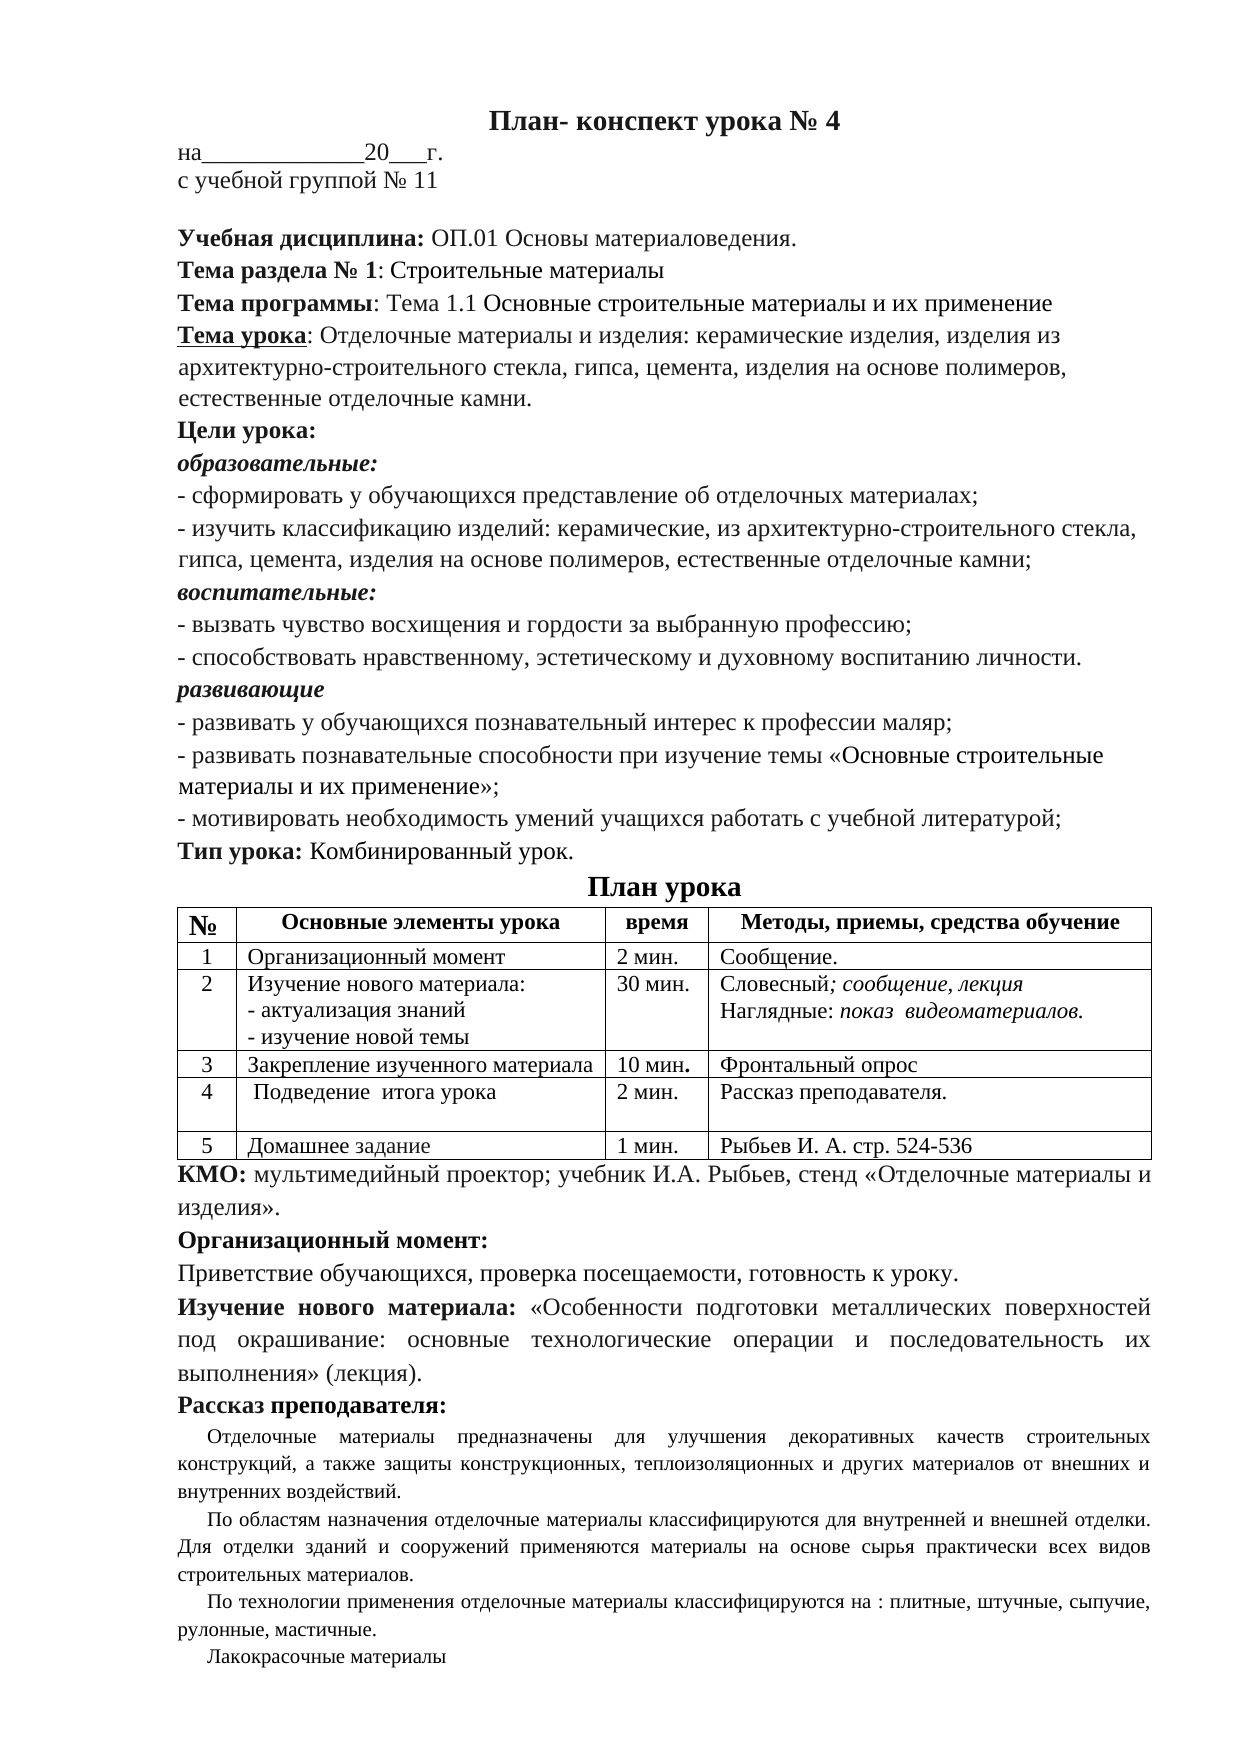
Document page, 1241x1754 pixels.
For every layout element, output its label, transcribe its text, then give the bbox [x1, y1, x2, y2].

text Приветствие обучающихся, проверка посещаемости, готовность к уроку. [177, 1258, 1152, 1287]
table_cell Подведение итога урока [237, 1078, 605, 1131]
table_cell 5 [178, 1132, 236, 1158]
table_cell 10 мин. [606, 1051, 708, 1077]
text - вызвать чувство восхищения и гордости за выбранную профессию; [177, 609, 1152, 638]
text Тип урока: Комбинированный урок. [177, 836, 1152, 865]
text - развивать познавательные способности при изучение темы «Основные строительные материалы и их применение»; [177, 740, 1152, 799]
text Тема раздела № 1: Строительные материалы [177, 255, 1152, 284]
table_cell Фронтальный опрос [709, 1051, 1151, 1077]
table_header Основные элементы урока [237, 908, 605, 942]
text Организационный момент: [177, 1226, 1152, 1254]
table_cell 4 [178, 1078, 236, 1131]
table_cell Словесный; сообщение, лекция Наглядные: показ видеоматериалов. [709, 970, 1151, 1050]
text - изучить классификацию изделий: керамические, из архитектурно-строительного стекла, гипса, цемента, изделия на основе полимеров, естественные отделочные камни; [177, 513, 1152, 573]
text Отделочные материалы предназначены для улучшения декоративных качеств строительных конструкций, а также защиты конструкционных, теплоизоляционных и других материалов от внешних и внутренних воздействий. [177, 1424, 1152, 1503]
table_header № [178, 908, 236, 942]
text Тема урока: Отделочные материалы и изделия: керамические изделия, изделия из архитектурно-строительного стекла, гипса, цемента, изделия на основе полимеров, естественные отделочные камни. [177, 321, 1152, 411]
table_cell Изучение нового материала: - актуализация знаний - изучение новой темы [237, 970, 605, 1050]
text на_____________20___г. [177, 137, 1152, 165]
text Рассказ преподавателя: [177, 1391, 1152, 1419]
text План урока [177, 869, 1152, 902]
table_cell Домашнее задание [237, 1132, 605, 1158]
text Изучение нового материала: «Особенности подготовки металлических поверхностей под окрашивание: основные технологические операции и последовательность их выполнения» (лекция). [177, 1292, 1152, 1386]
table_cell Рассказ преподавателя. [709, 1078, 1151, 1131]
table_cell 3 [178, 1051, 236, 1077]
text - способствовать нравственному, эстетическому и духовному воспитанию личности. [177, 642, 1152, 671]
text Лакокрасочные материалы [177, 1644, 1152, 1668]
text Цели урока: [177, 415, 1152, 444]
text Учебная дисциплина: ОП.01 Основы материаловедения. [177, 223, 1152, 252]
text Тема программы: Тема 1.1 Основные строительные материалы и их применение [177, 288, 1152, 317]
text КМО: мультимедийный проектор; учебник И.А. Рыбьев, стенд «Отделочные материалы и изделия». [177, 1160, 1152, 1221]
table_cell 2 [178, 970, 236, 1050]
table_cell 1 мин. [606, 1132, 708, 1158]
table_cell 2 мин. [606, 1078, 708, 1131]
table_header время [606, 908, 708, 942]
text По технологии применения отделочные материалы классифицируются на : плитные, штучные, сыпучие, рулонные, мастичные. [177, 1589, 1152, 1641]
table_cell 1 [178, 943, 236, 969]
table_cell 2 мин. [606, 943, 708, 969]
text воспитательные: [177, 577, 1152, 606]
table_cell 30 мин. [606, 970, 708, 1050]
text с учебной группой № 11 [177, 165, 1152, 194]
table_cell Организационный момент [237, 943, 605, 969]
table_cell Рыбьев И. А. стр. 524-536 [709, 1132, 1151, 1158]
table_cell Сообщение. [709, 943, 1151, 969]
text развивающие [177, 674, 1152, 703]
text - развивать у обучающихся познавательный интерес к профессии маляр; [177, 707, 1152, 736]
text образовательные: [177, 448, 1152, 477]
text - мотивировать необходимость умений учащихся работать с учебной литературой; [177, 803, 1152, 832]
table_cell Закрепление изученного материала [237, 1051, 605, 1077]
text По областям назначения отделочные материалы классифицируются для внутренней и внешней отделки. Для отделки зданий и сооружений применяются материалы на основе сырья практически всех видов строительных материалов. [177, 1506, 1152, 1586]
text - сформировать у обучающихся представление об отделочных материалах; [177, 481, 1152, 509]
table_header Методы, приемы, средства обучение [709, 908, 1151, 942]
text План- конспект урока № 4 [177, 103, 1152, 137]
